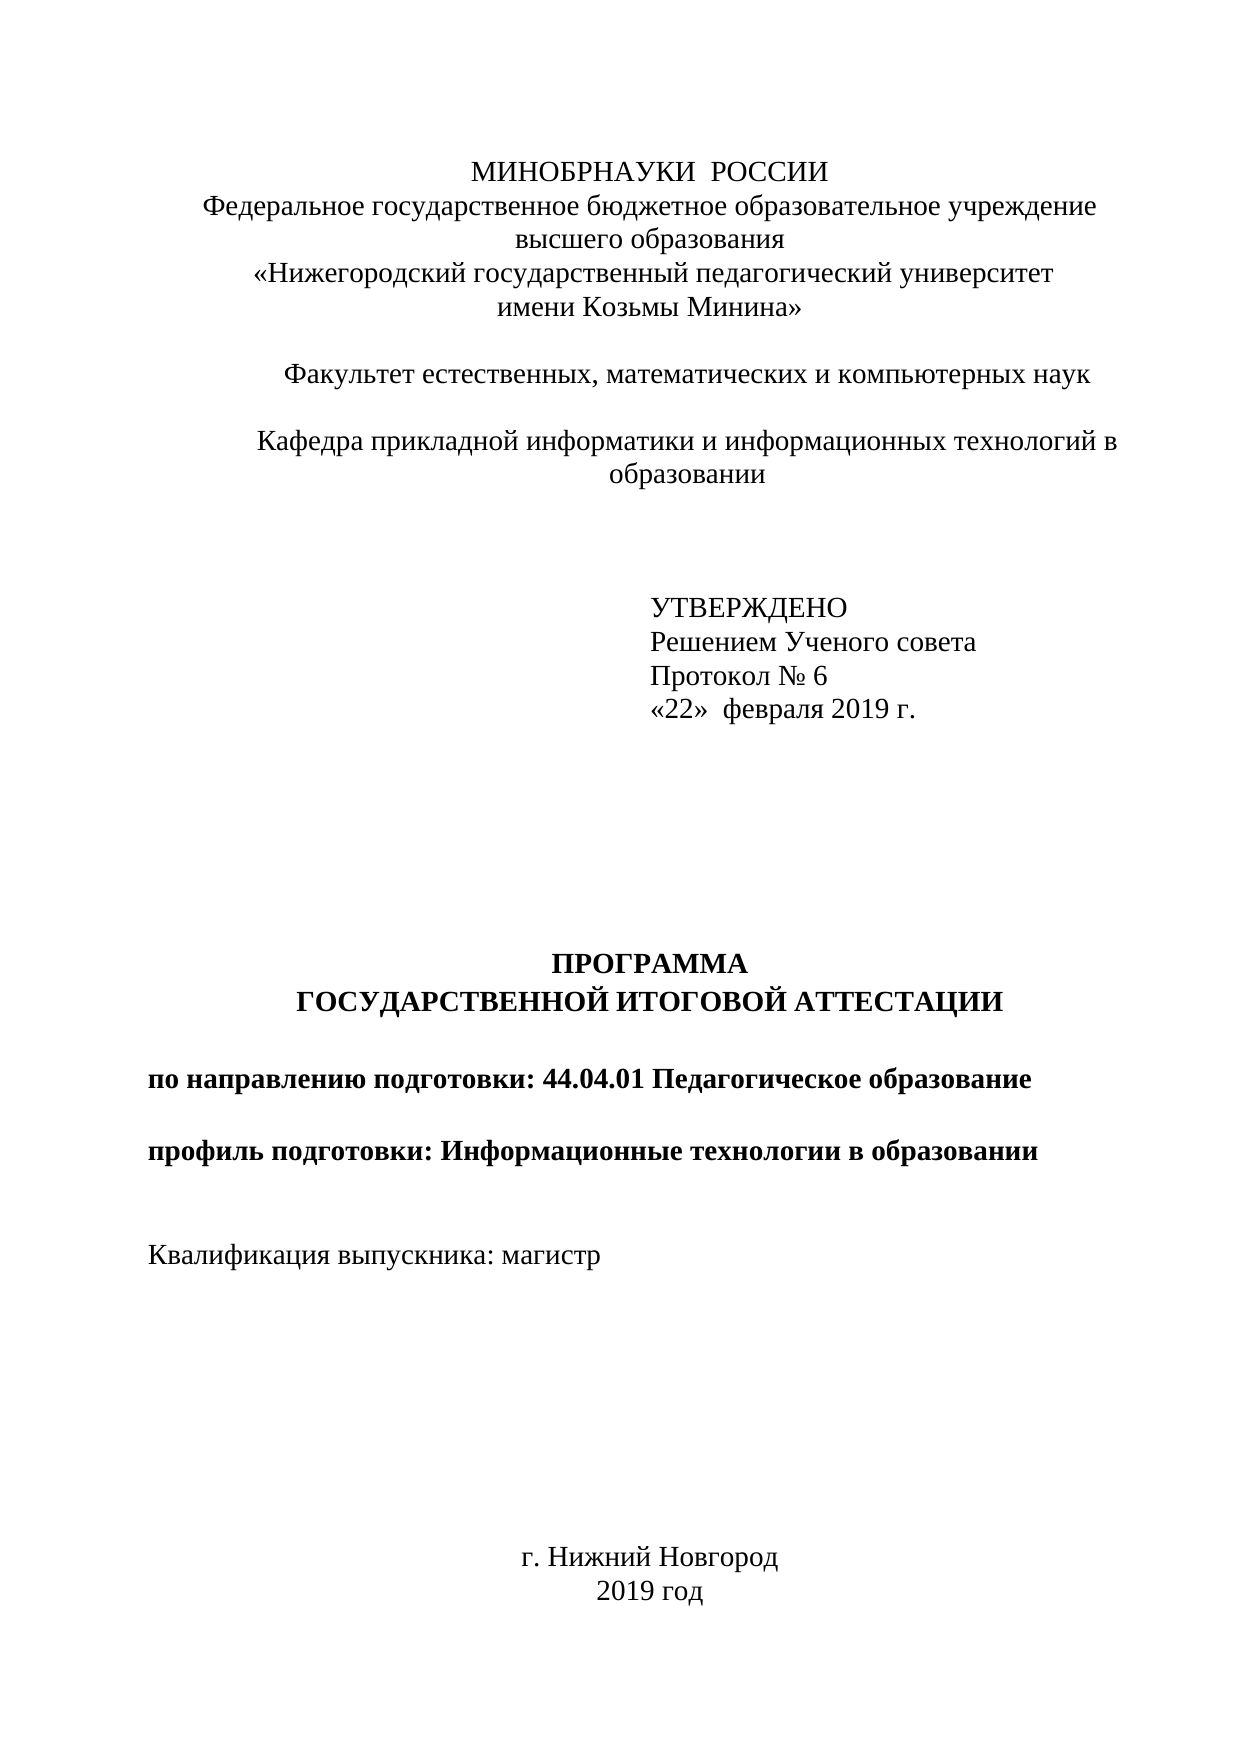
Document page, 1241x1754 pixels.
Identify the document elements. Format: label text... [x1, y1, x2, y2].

text Кафедра прикладной информатики и информационных технологий в образовании [223, 423, 1152, 490]
text 2019 год [148, 1573, 1152, 1606]
text ГОСУДАРСТВЕННОЙ ИТОГОВОЙ АТТЕСТАЦИИ [148, 984, 1152, 1018]
text «22» февраля 2019 г. [650, 691, 1152, 725]
text г. Нижний Новгород [148, 1539, 1152, 1573]
text минобрнауки РОССИИ [148, 154, 1152, 188]
text высшего образования [148, 222, 1152, 255]
text Квалификация выпускника: магистр [148, 1237, 1152, 1271]
text Решением Ученого совета [650, 624, 1152, 658]
text Федеральное государственное бюджетное образовательное учреждение [148, 188, 1152, 222]
text «Нижегородский государственный педагогический университет [148, 255, 1152, 289]
text имени Козьмы Минина» [148, 289, 1152, 322]
text Факультет естественных, математических и компьютерных наук [223, 356, 1152, 389]
text профиль подготовки: Информационные технологии в образовании [148, 1133, 1152, 1166]
text Протокол № 6 [650, 658, 1152, 691]
text УТВЕРЖДЕНО [650, 591, 1152, 624]
text по направлению подготовки: 44.04.01 Педагогическое образование [148, 1062, 1152, 1095]
text ПРОГРАММА [148, 946, 1152, 979]
